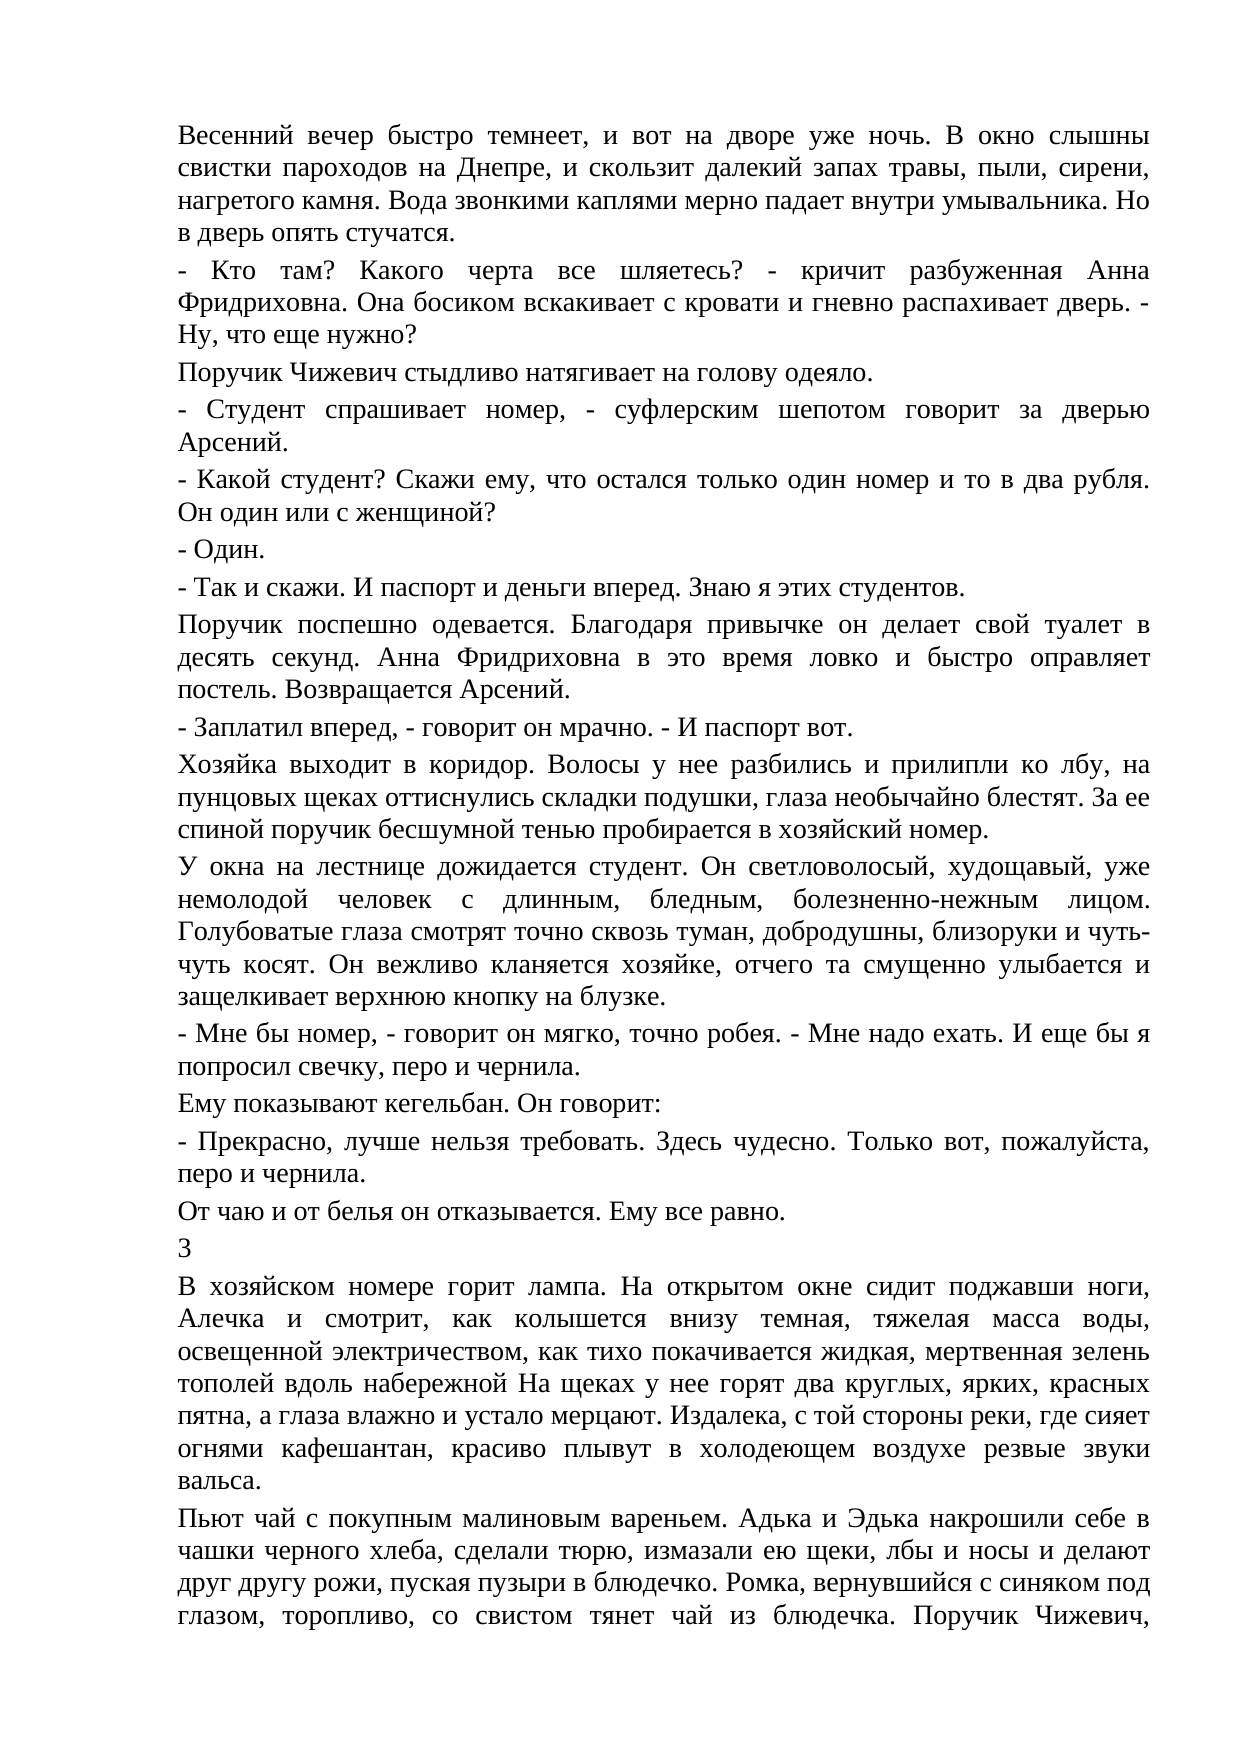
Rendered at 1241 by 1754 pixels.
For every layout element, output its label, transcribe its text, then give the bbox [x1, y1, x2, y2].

text Хозяйка выходит в коридор. Волосы у нее разбились и прилипли ко лбу, на пунцовых щеках оттиснулись складки подушки, глаза необычайно блестят. За ее спиной поручик бесшумной тенью пробирается в хозяйский номер. [177, 747, 1152, 844]
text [177, 1501, 1152, 1630]
text У окна на лестнице дожидается студент. Он светловолосый, худощавый, уже немолодой человек с длинным, бледным, болезненно-нежным лицом. Голубоватые глаза смотрят точно сквозь туман, добродушны, близоруки и чуть-чуть косят. Он вежливо кланяется хозяйке, отчего та смущенно улыбается и защелкивает верхнюю кнопку на блузке. [177, 849, 1152, 1011]
text - Кто там? Какого черта все шляетесь? - кричит разбуженная Анна Фридриховна. Она босиком вскакивает с кровати и гневно распахивает дверь. - Ну, что еще нужно? [177, 253, 1152, 350]
text Весенний вечер быстро темнеет, и вот на дворе уже ночь. В окно слышны свистки пароходов на Днепре, и скользит далекий запах травы, пыли, сирени, нагретого камня. Вода звонкими каплями мерно падает внутри умывальника. Но в дверь опять стучатся. [177, 118, 1152, 248]
text - Студент спрашивает номер, - суфлерским шепотом говорит за дверью Арсений. [177, 393, 1152, 457]
text Поручик поспешно одевается. Благодаря привычке он делает свой туалет в десять секунд. Анна Фридриховна в это время ловко и быстро оправляет постель. Возвращается Арсений. [177, 607, 1152, 704]
text От чаю и от белья он отказывается. Ему все равно. [177, 1194, 1152, 1226]
text - Прекрасно, лучше нельзя требовать. Здесь чудесно. Только вот, пожалуйста, перо и чернила. [177, 1124, 1152, 1189]
text - Один. [177, 532, 1152, 565]
text 3 [177, 1231, 1152, 1264]
text - Заплатил вперед, - говорит он мрачно. - И паспорт вот. [177, 710, 1152, 742]
text В хозяйском номере горит лампа. На открытом окне сидит поджавши ноги, Алечка и смотрит, как колышется внизу темная, тяжелая масса воды, освещенной электричеством, как тихо покачивается жидкая, мертвенная зелень тополей вдоль набережной На щеках у нее горят два круглых, ярких, красных пятна, а глаза влажно и устало мерцают. Издалека, с той стороны реки, где сияет огнями кафешантан, красиво плывут в холодеющем воздухе резвые звуки вальса. [177, 1269, 1152, 1496]
text - Какой студент? Скажи ему, что остался только один номер и то в два рубля. Он один или с женщиной? [177, 462, 1152, 527]
text Поручик Чижевич стыдливо натягивает на голову одеяло. [177, 355, 1152, 387]
text - Мне бы номер, - говорит он мягко, точно робея. - Мне надо ехать. И еще бы я попросил свечку, перо и чернила. [177, 1017, 1152, 1081]
text - Так и скажи. И паспорт и деньги вперед. Знаю я этих студентов. [177, 570, 1152, 602]
text Ему показывают кегельбан. Он говорит: [177, 1086, 1152, 1119]
